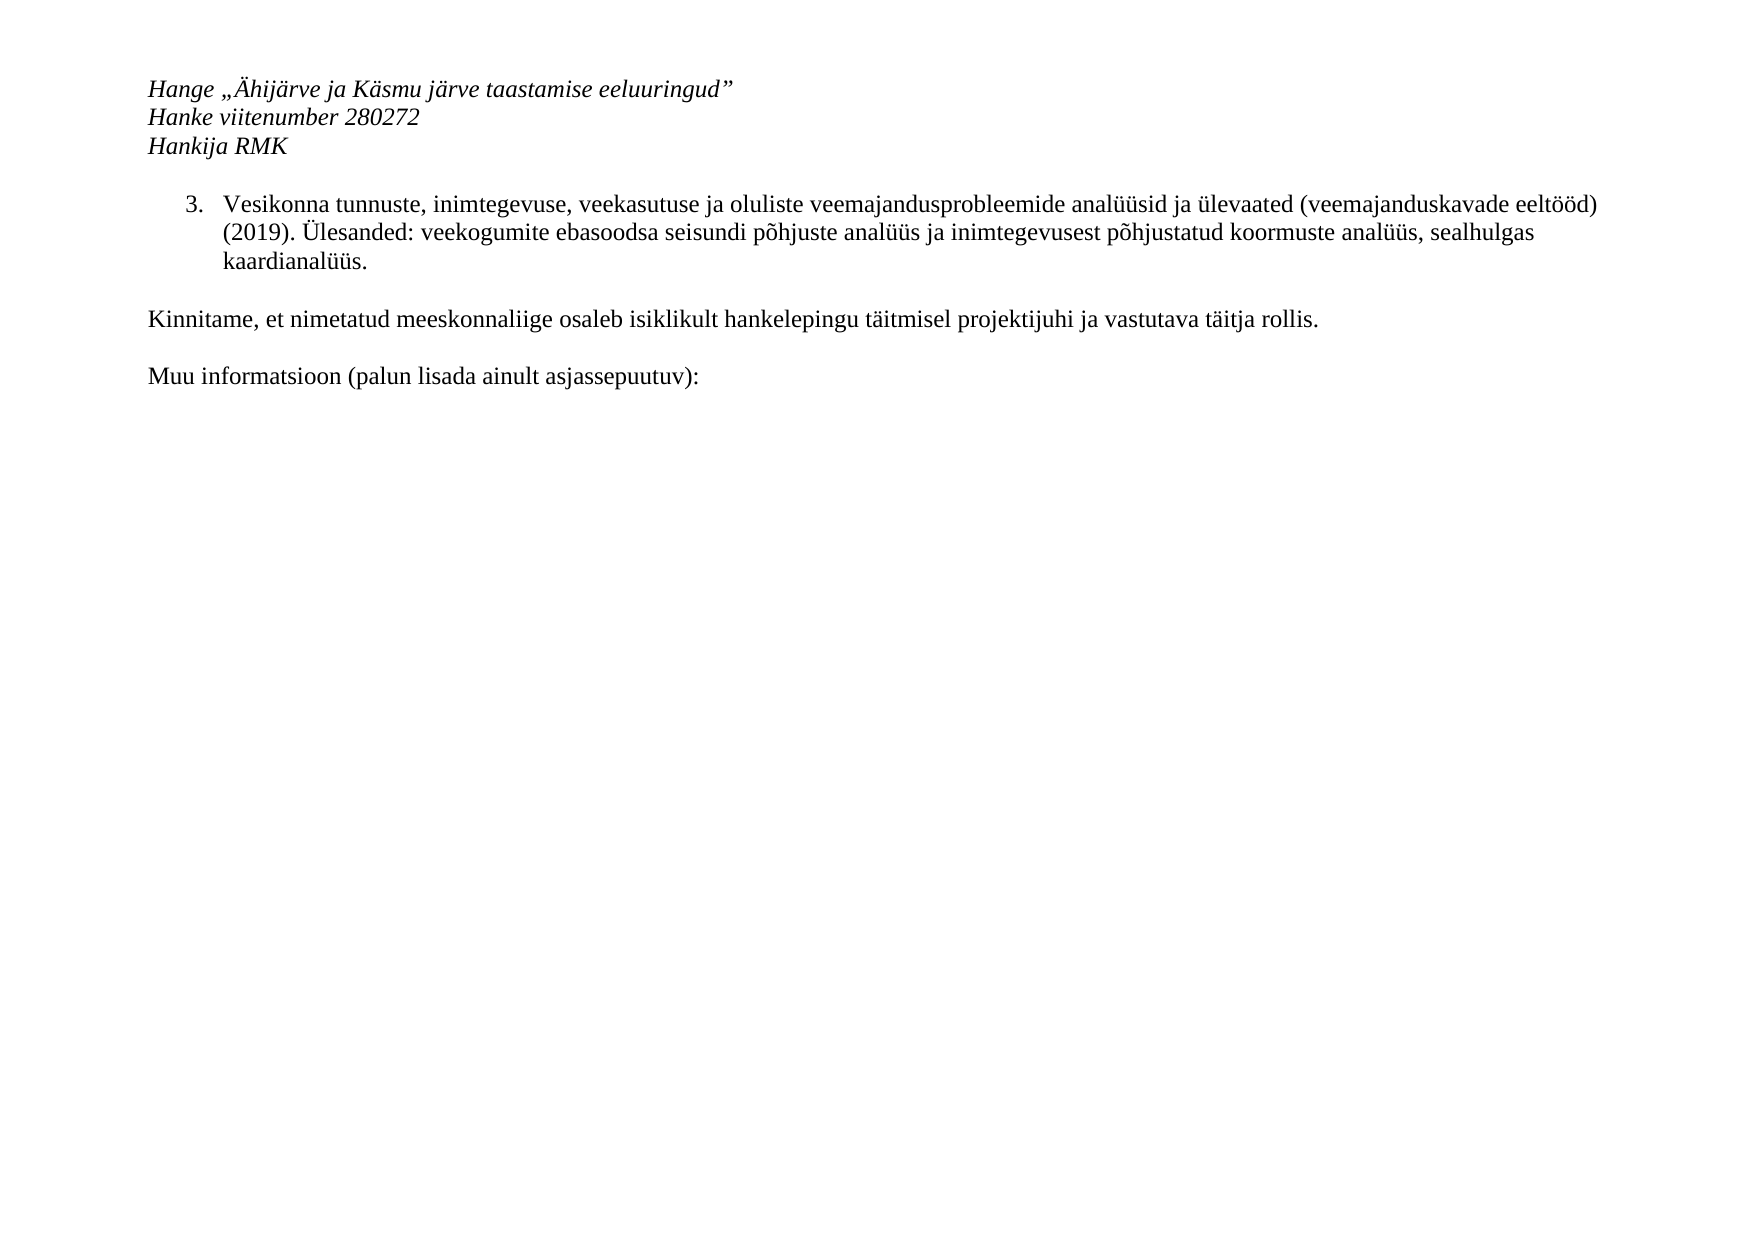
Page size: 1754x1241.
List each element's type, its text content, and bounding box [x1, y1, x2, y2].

list Vesikonna tunnuste, inimtegevuse, veekasutuse ja oluliste veemajandusprobleemide analüüsid ja ülevaated (veemajanduskavade eeltööd) (2019). Ülesanded: veekogumite ebasoodsa seisundi põhjuste analüüs ja inimtegevusest põhjustatud koormuste analüüs, sealhulgas kaardianalüüs. [185, 189, 1606, 275]
text Kinnitame, et nimetatud meeskonnaliige osaleb isiklikult hankelepingu täitmisel projektijuhi ja vastutava täitja rollis. [148, 304, 1606, 332]
text Muu informatsioon (palun lisada ainult asjassepuutuv): [148, 361, 1606, 390]
